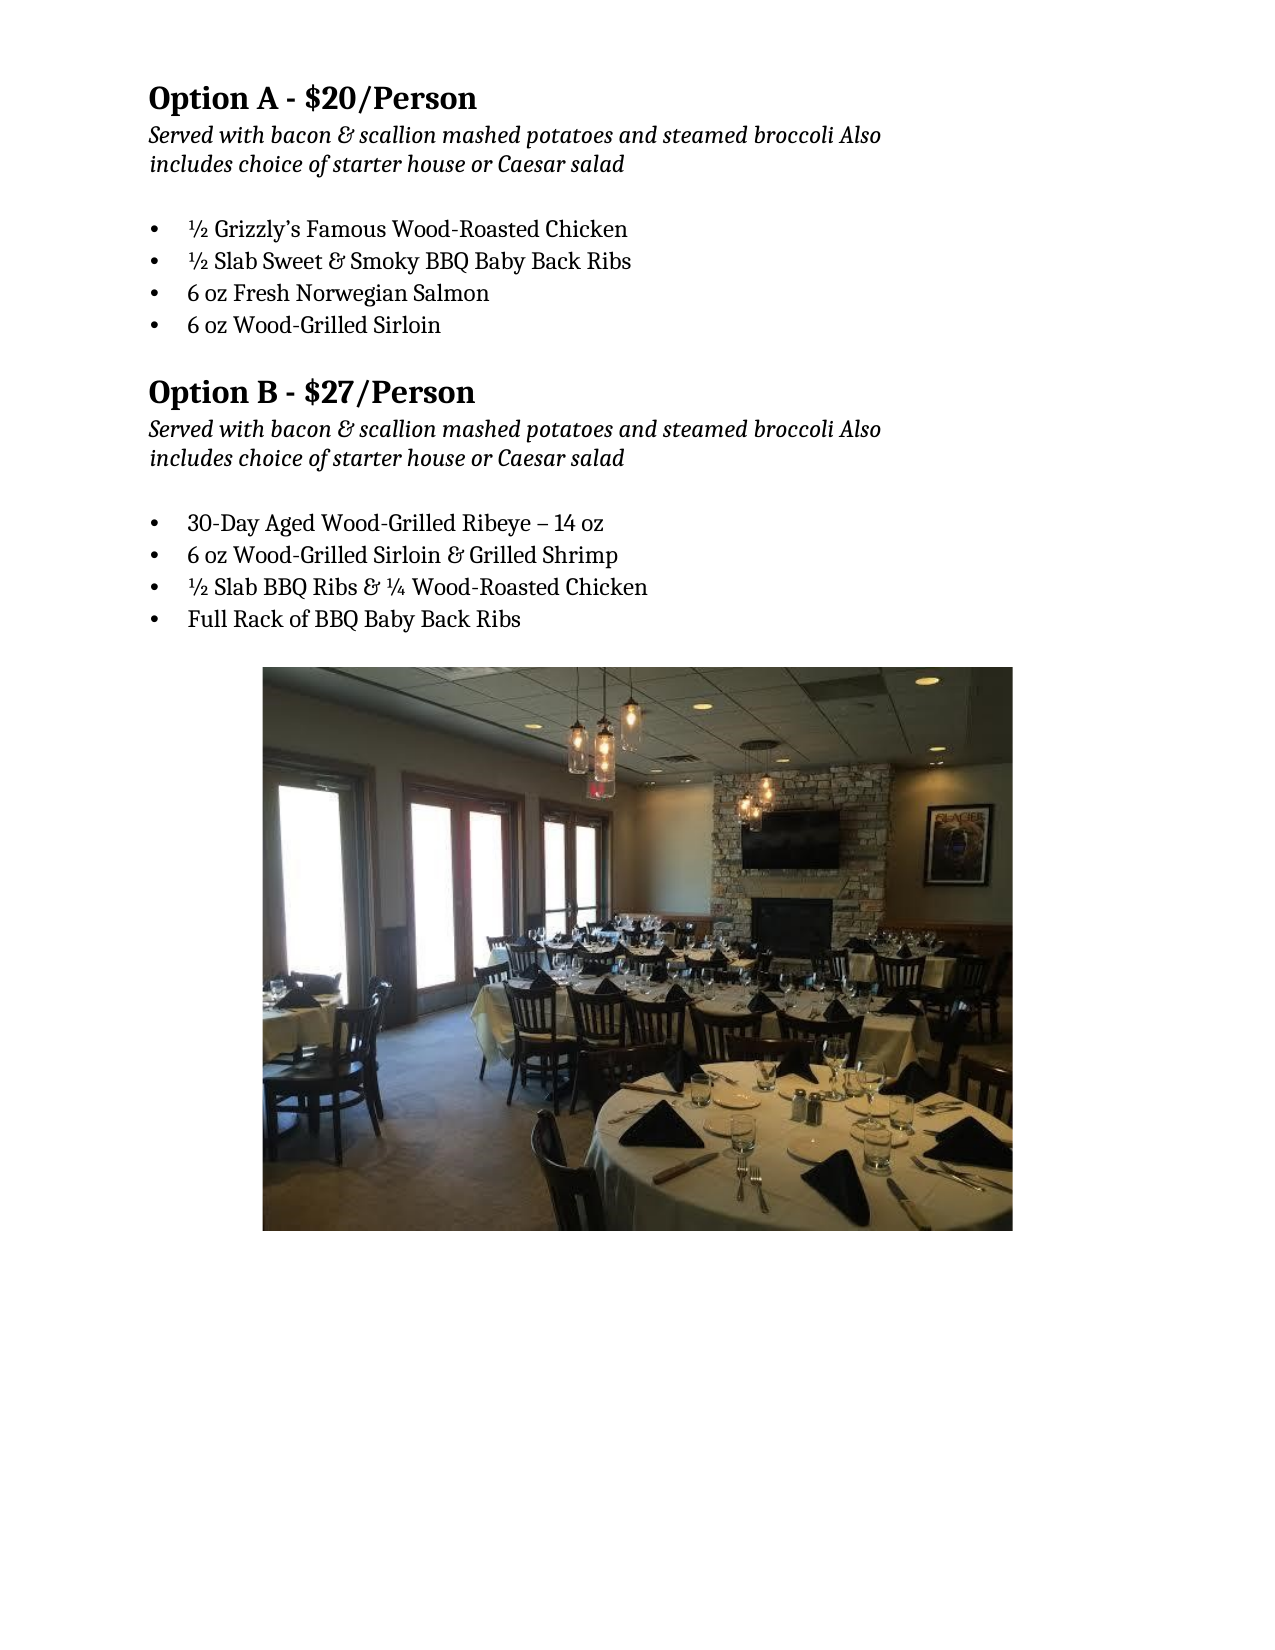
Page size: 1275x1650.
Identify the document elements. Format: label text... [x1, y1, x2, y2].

list Full Rack of BBQ Baby Back Ribs [150, 604, 1204, 634]
subtitle Option B - $27/Person [148, 373, 1204, 412]
subtitle Option A - $20/Person [148, 79, 1204, 118]
list 6 oz Wood-Grilled Sirloin & Grilled Shrimp [150, 540, 1204, 570]
list ½ Slab BBQ Ribs & ¼ Wood-Roasted Chicken [150, 572, 1204, 602]
list 6 oz Fresh Norwegian Salmon [150, 278, 1204, 308]
list ½ Grizzly’s Famous Wood-Roasted Chicken [150, 214, 1204, 244]
text Served with bacon & scallion mashed potatoes and steamed broccoli Also includes choice of starter house or Caesar salad [148, 415, 906, 473]
picture [262, 667, 1013, 1231]
list 30-Day Aged Wood-Grilled Ribeye – 14 oz [150, 508, 1204, 538]
list ½ Slab Sweet & Smoky BBQ Baby Back Ribs [150, 246, 1204, 276]
list 6 oz Wood-Grilled Sirloin [150, 310, 1204, 340]
text Served with bacon & scallion mashed potatoes and steamed broccoli Also includes choice of starter house or Caesar salad [148, 121, 906, 179]
